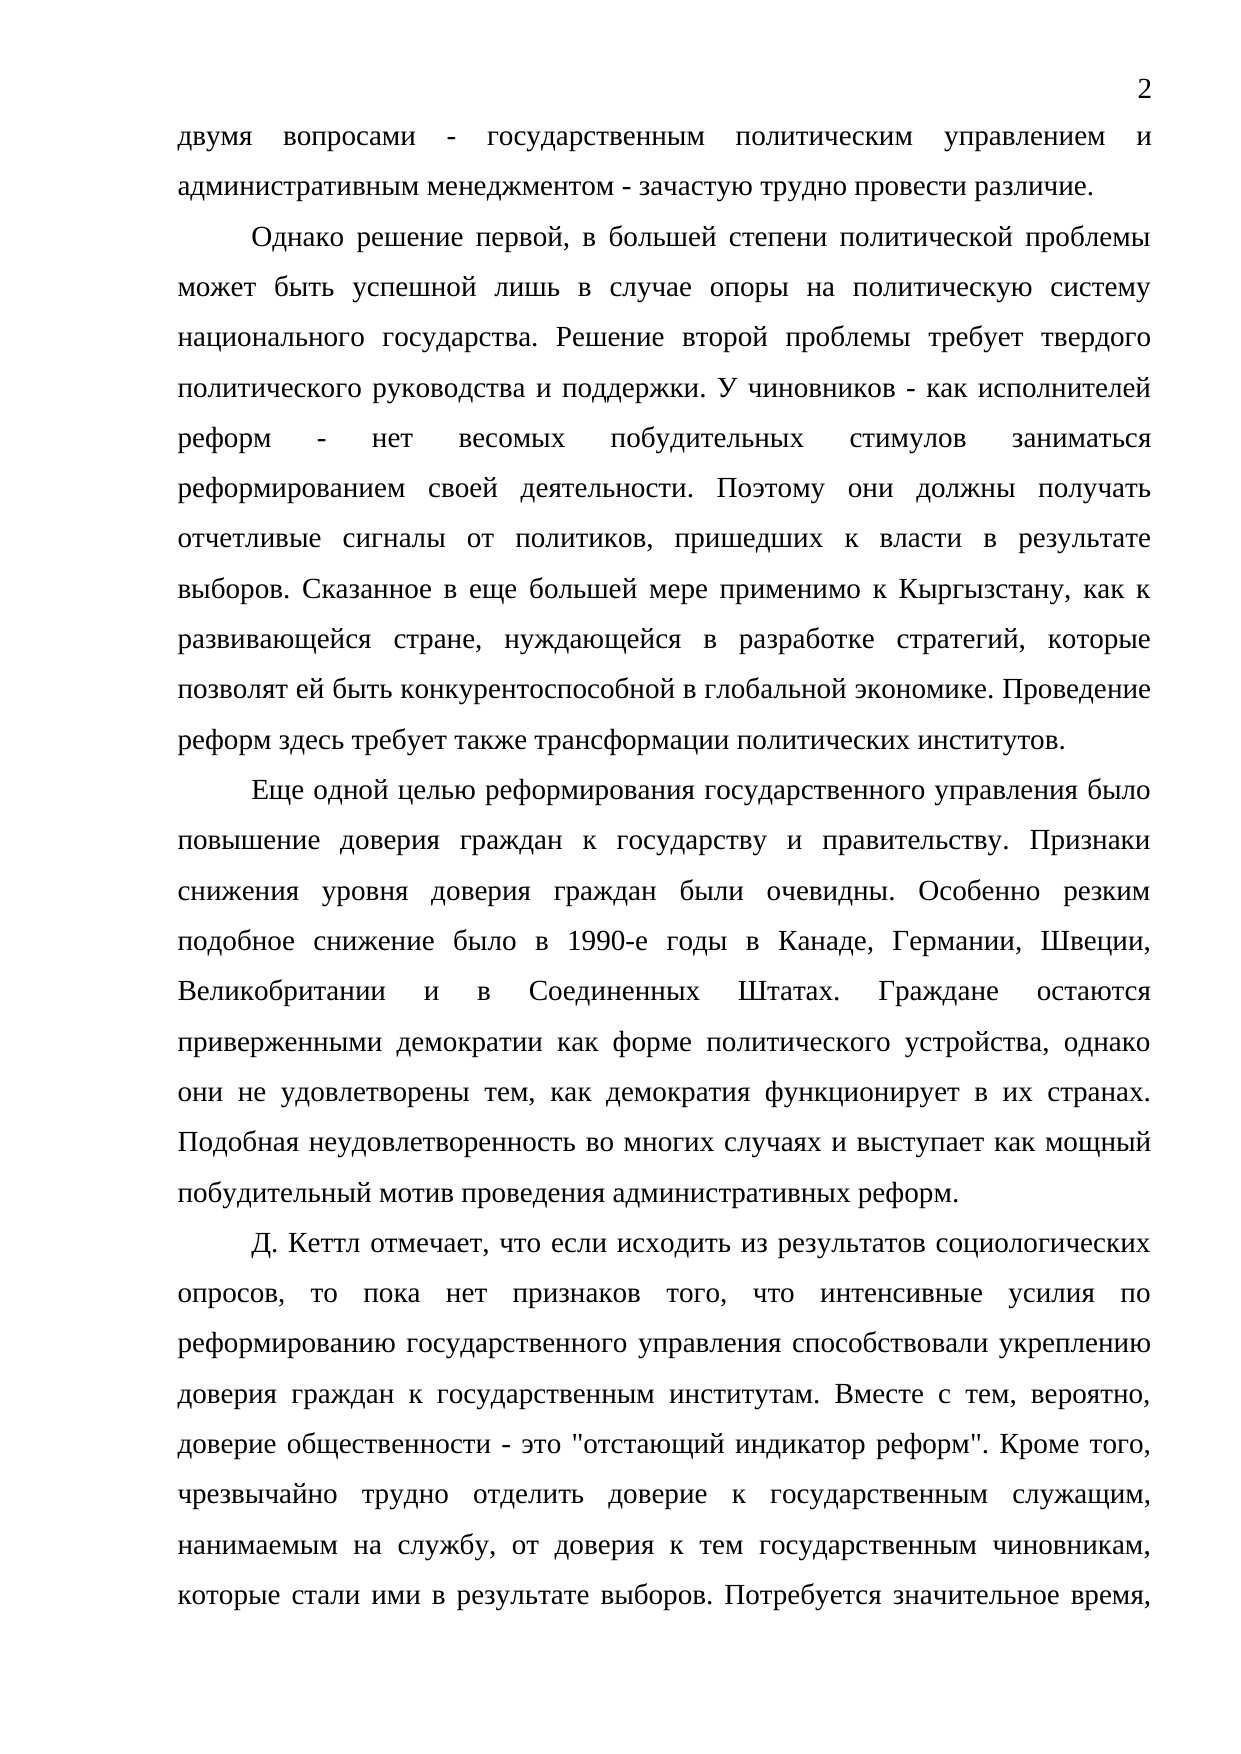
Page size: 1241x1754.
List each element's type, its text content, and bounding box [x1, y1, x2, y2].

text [177, 118, 1152, 202]
text Еще одной целью реформирования государственного управления было повышение доверия граждан к государству и правительству. Признаки снижения уровня доверия граждан были очевидны. Особенно резким подобное снижение было в 1990-е годы в Канаде, Германии, Швеции, Великобритании и в Соединенных Штатах. Граждане остаются приверженными демократии как форме политического устройства, однако они не удовлетворены тем, как демократия функционирует в их странах. Подобная неудовлетворенность во многих случаях и выступает как мощный побудительный мотив проведения административных реформ. [177, 772, 1152, 1208]
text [177, 1225, 1152, 1611]
text Однако решение первой, в большей степени политической проблемы может быть успешной лишь в случае опоры на политическую систему национального государства. Решение второй проблемы требует твердого политического руководства и поддержки. У чиновников - как исполнителей реформ - нет весомых побудительных стимулов заниматься реформированием своей деятельности. Поэтому они должны получать отчетливые сигналы от политиков, пришедших к власти в результате выборов. Сказанное в еще большей мере применимо к Кыргызстану, как к развивающейся стране, нуждающейся в разработке стратегий, которые позволят ей быть конкурентоспособной в глобальной экономике. Проведение реформ здесь требует также трансформации политических институтов. [177, 219, 1152, 755]
